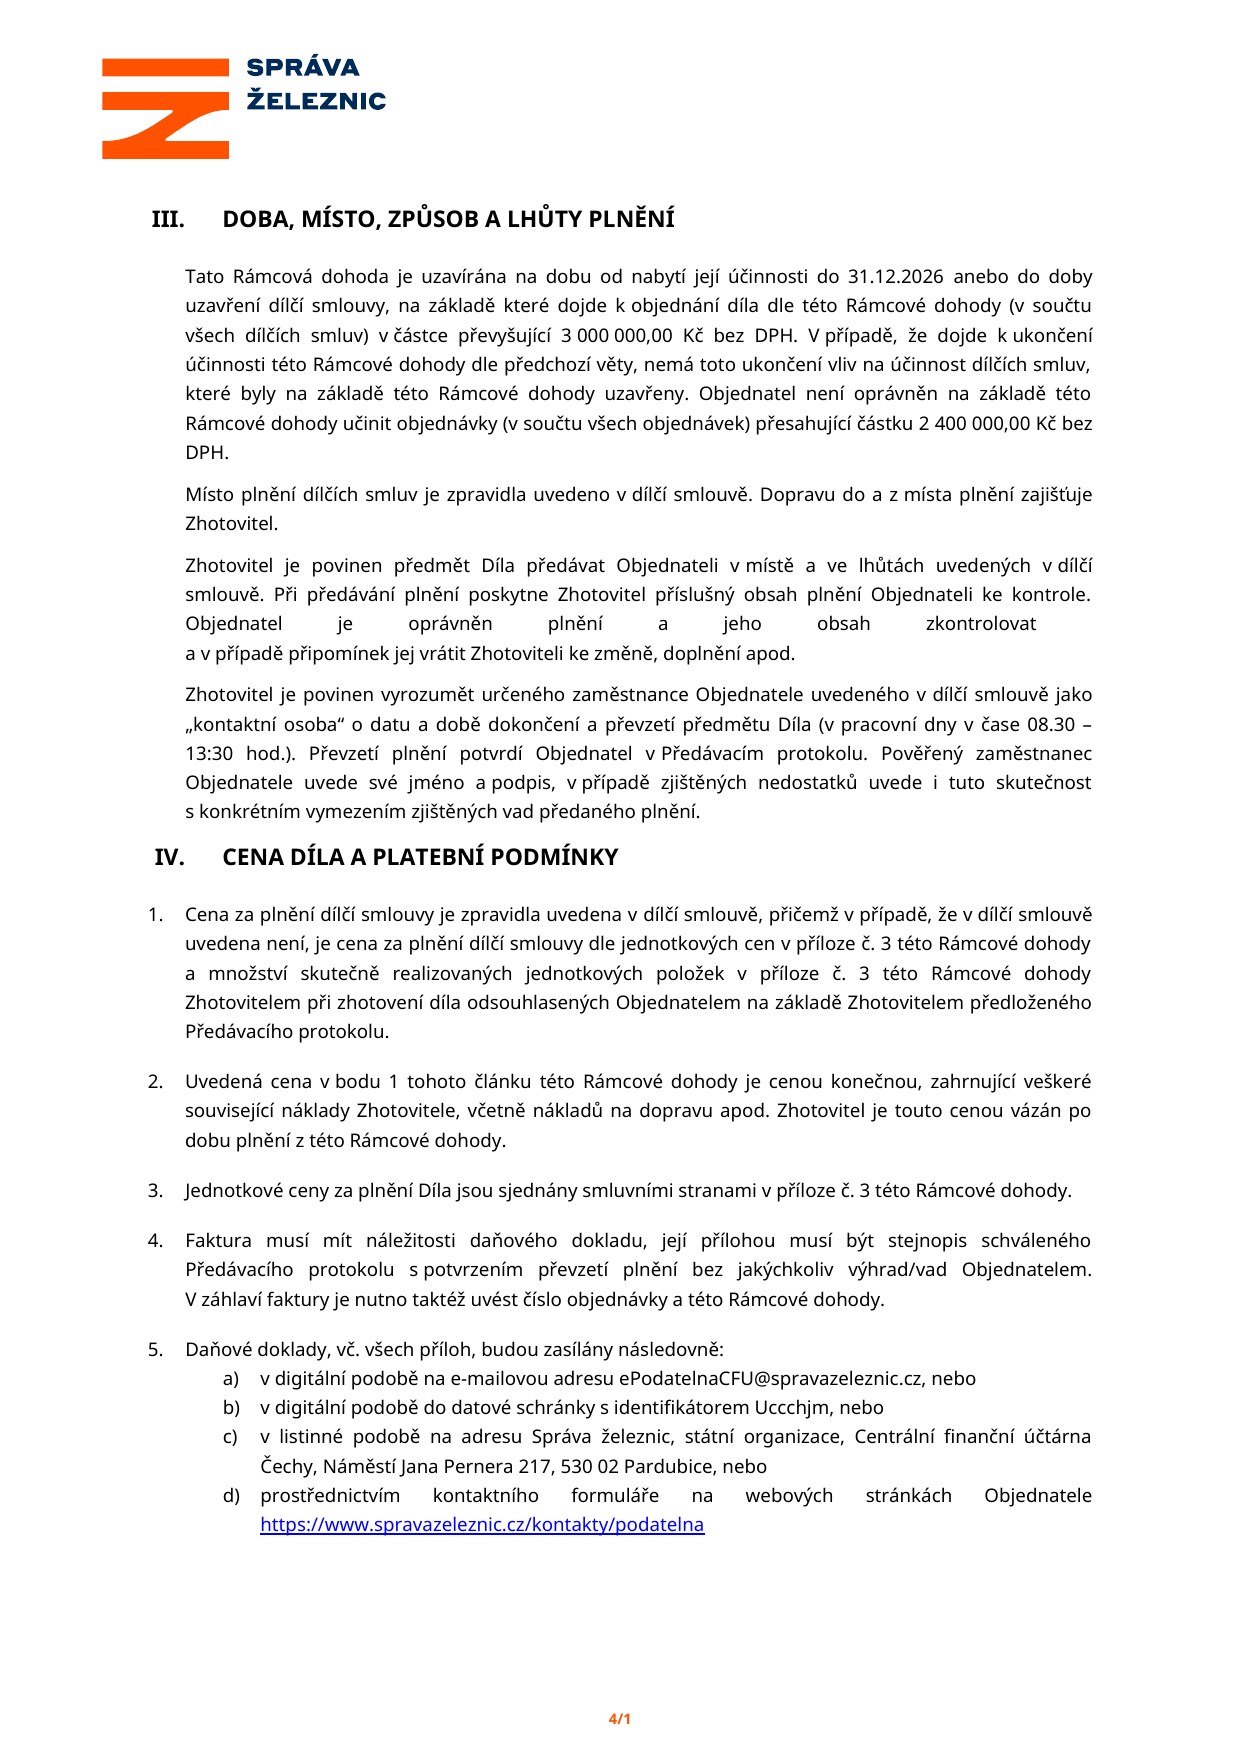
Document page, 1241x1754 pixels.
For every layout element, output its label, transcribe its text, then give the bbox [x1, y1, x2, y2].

text Zhotovitel je povinen předmět Díla předávat Objednateli v místě a ve lhůtách uvedených v dílčí smlouvě. Při předávání plnění poskytne Zhotovitel příslušný obsah plnění Objednateli ke kontrole. Objednatel je oprávněn plnění a jeho obsah zkontrolovat a v případě připomínek jej vrátit Zhotoviteli ke změně, doplnění apod. [185, 552, 1093, 665]
list CENA DÍLA A PLATEBNÍ PODMÍNKY [185, 840, 1093, 872]
list prostřednictvím kontaktního formuláře na webových stránkách Objednatele https://www.spravazeleznic.cz/kontakty/podatelna [223, 1482, 1093, 1537]
text Zhotovitel je povinen vyrozumět určeného zaměstnance Objednatele uvedeného v dílčí smlouvě jako „kontaktní osoba“ o datu a době dokončení a převzetí předmětu Díla (v pracovní dny v čase 08.30 – 13:30 hod.). Převzetí plnění potvrdí Objednatel v Předávacím protokolu. Pověřený zaměstnanec Objednatele uvede své jméno a podpis, v případě zjištěných nedostatků uvede i tuto skutečnost s konkrétním vymezením zjištěných vad předaného plnění. [185, 682, 1093, 824]
list Faktura musí mít náležitosti daňového dokladu, její přílohou musí být stejnopis schváleného Předávacího protokolu s potvrzením převzetí plnění bez jakýchkoliv výhrad/vad Objednatelem. V záhlaví faktury je nutno taktéž uvést číslo objednávky a této Rámcové dohody. [148, 1227, 1093, 1311]
list v listinné podobě na adresu Správa železnic, státní organizace, Centrální finanční účtárna Čechy, Náměstí Jana Pernera 217, 530 02 Pardubice, nebo [223, 1424, 1093, 1478]
list Daňové doklady, vč. všech příloh, budou zasílány následovně: [148, 1336, 1093, 1361]
list v digitální podobě do datové schránky s identifikátorem Uccchjm, nebo [223, 1394, 1093, 1420]
list Jednotkové ceny za plnění Díla jsou sjednány smluvními stranami v příloze č. 3 této Rámcové dohody. [148, 1177, 1093, 1203]
text Tato Rámcová dohoda je uzavírána na dobu od nabytí její účinnosti do 31.12.2026 anebo do doby uzavření dílčí smlouvy, na základě které dojde k objednání díla dle této Rámcové dohody (v součtu všech dílčích smluv) v částce převyšující 3 000 000,00 Kč bez DPH. V případě, že dojde k ukončení účinnosti této Rámcové dohody dle předchozí věty, nemá toto ukončení vliv na účinnost dílčích smluv, které byly na základě této Rámcové dohody uzavřeny. Objednatel není oprávněn na základě této Rámcové dohody učinit objednávky (v součtu všech objednávek) přesahující částku 2 400 000,00 Kč bez DPH. [185, 263, 1093, 465]
list Cena za plnění dílčí smlouvy je zpravidla uvedena v dílčí smlouvě, přičemž v případě, že v dílčí smlouvě uvedena není, je cena za plnění dílčí smlouvy dle jednotkových cen v příloze č. 3 této Rámcové dohody a množství skutečně realizovaných jednotkových položek v příloze č. 3 této Rámcové dohody Zhotovitelem při zhotovení díla odsouhlasených Objednatelem na základě Zhotovitelem předloženého Předávacího protokolu. [148, 901, 1093, 1044]
list DOBA, MÍSTO, ZPŮSOB A LHŮTY PLNĚNÍ [185, 203, 1093, 234]
text Místo plnění dílčích smluv je zpravidla uvedeno v dílčí smlouvě. Dopravu do a z místa plnění zajišťuje Zhotovitel. [185, 481, 1093, 536]
list Uvedená cena v bodu 1 tohoto článku této Rámcové dohody je cenou konečnou, zahrnující veškeré související náklady Zhotovitele, včetně nákladů na dopravu apod. Zhotovitel je touto cenou vázán po dobu plnění z této Rámcové dohody. [148, 1068, 1093, 1153]
list v digitální podobě na e-mailovou adresu ePodatelnaCFU@spravazeleznic.cz, nebo [223, 1365, 1093, 1391]
